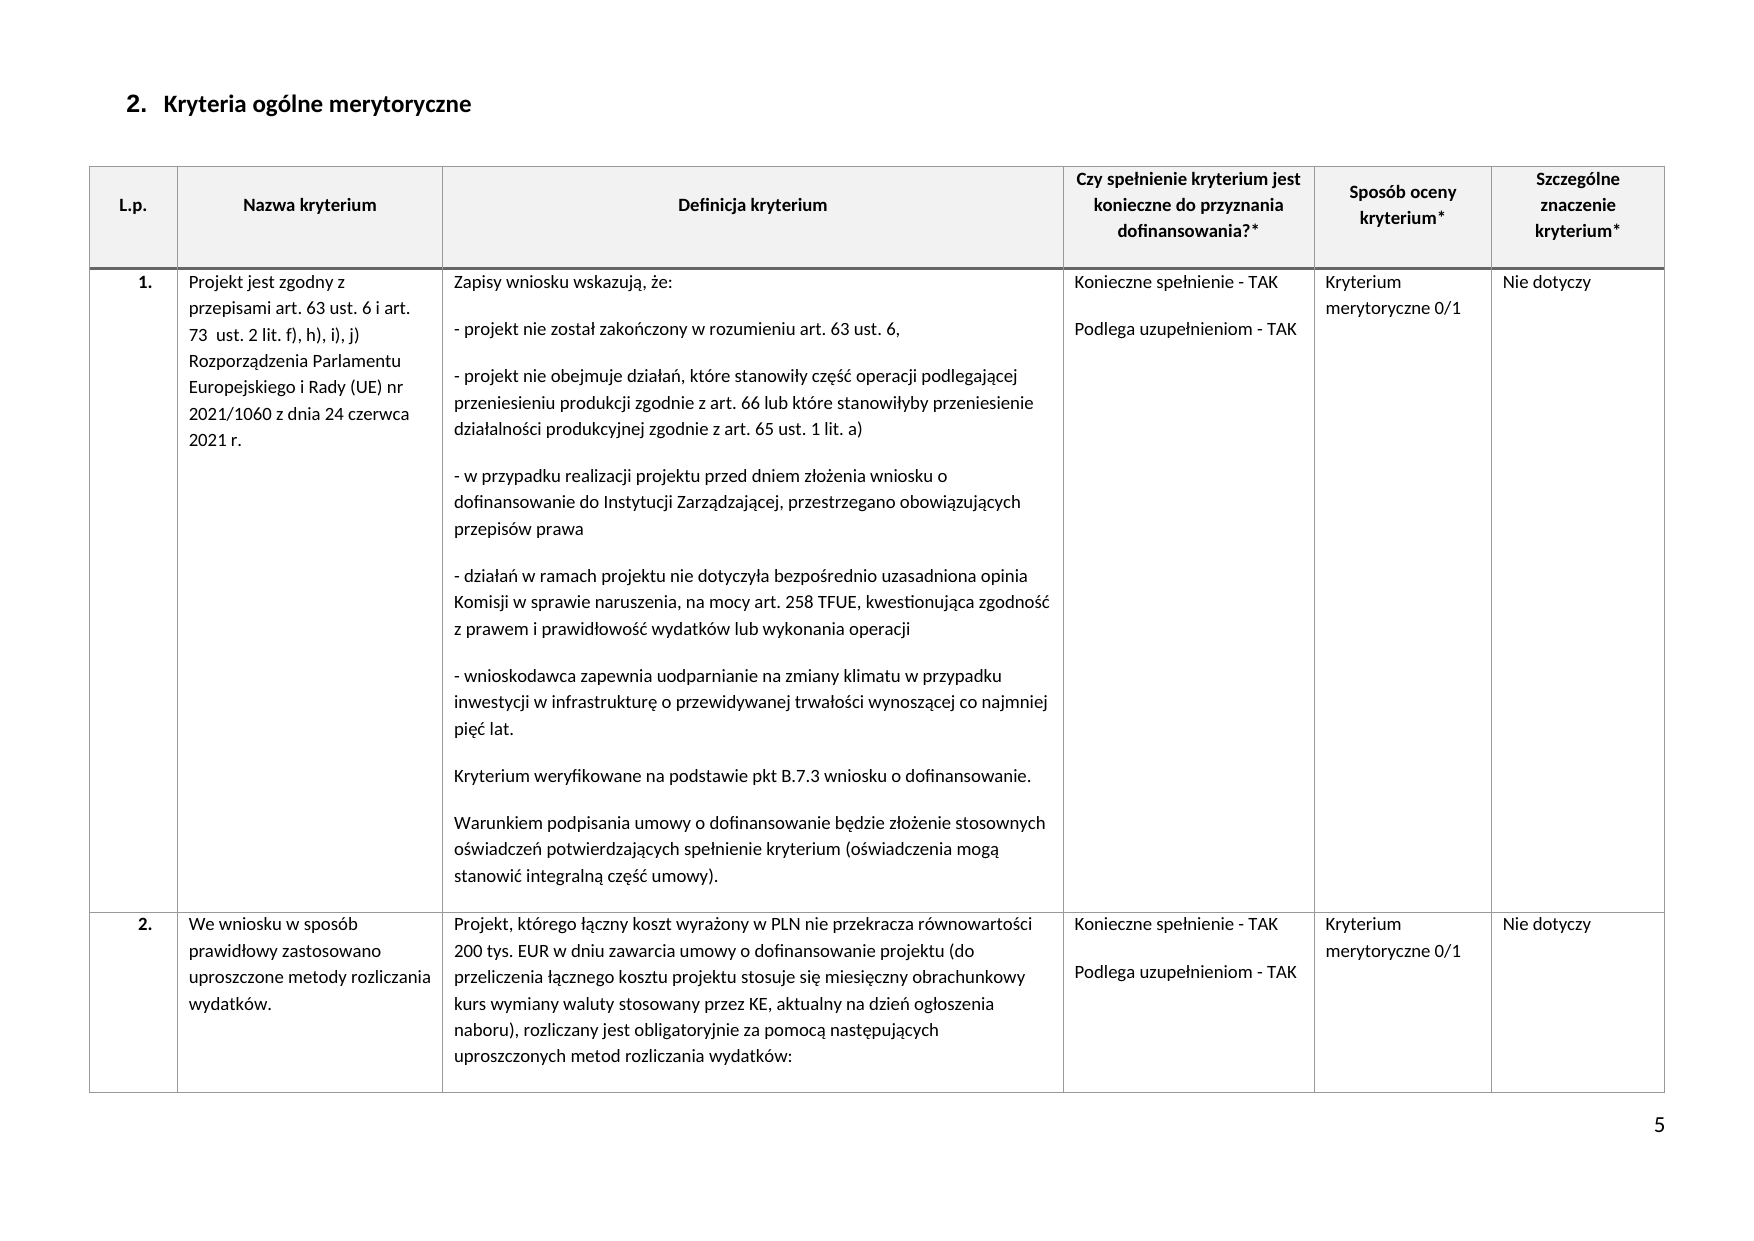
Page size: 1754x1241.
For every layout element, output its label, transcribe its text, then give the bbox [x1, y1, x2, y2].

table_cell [178, 913, 442, 1092]
list Kryteria ogólne merytoryczne [126, 89, 1665, 119]
table_cell [90, 270, 177, 912]
table_cell Projekt jest zgodny z przepisami art. 63 ust. 6 i art. 73 ust. 2 lit. f), h), i), j) Rozporządzenia Parlamentu Europejskiego i Rady (UE) nr 2021/1060 z dnia 24 czerwca 2021 r. [178, 270, 442, 912]
table_cell Zapisy wniosku wskazują, że: - projekt nie został zakończony w rozumieniu art. 63 ust. 6, - projekt nie obejmuje działań, które stanowiły część operacji podlegającej przeniesieniu produkcji zgodnie z art. 66 lub które stanowiłyby przeniesienie działalności produkcyjnej zgodnie z art. 65 ust. 1 lit. a) - w przypadku realizacji projektu przed dniem złożenia wniosku o dofinansowanie do Instytucji Zarządzającej, przestrzegano obowiązujących przepisów prawa - działań w ramach projektu nie dotyczyła bezpośrednio uzasadniona opinia Komisji w sprawie naruszenia, na mocy art. 258 TFUE, kwestionująca zgodność z prawem i prawidłowość wydatków lub wykonania operacji - wnioskodawca zapewnia uodparnianie na zmiany klimatu w przypadku inwestycji w infrastrukturę o przewidywanej trwałości wynoszącej co najmniej pięć lat. Kryterium weryfikowane na podstawie pkt B.7.3 wniosku o dofinansowanie. Warunkiem podpisania umowy o dofinansowanie będzie złożenie stosownych oświadczeń potwierdzających spełnienie kryterium (oświadczenia mogą stanowić integralną część umowy). [443, 270, 1063, 912]
table_cell Nie dotyczy [1492, 913, 1664, 1092]
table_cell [1064, 913, 1314, 1092]
table_header Szczególne znaczenie kryterium* [1492, 167, 1664, 267]
table_header Czy spełnienie kryterium jest konieczne do przyznania dofinansowania?* [1064, 167, 1314, 267]
table_header Sposób oceny kryterium* [1315, 167, 1491, 267]
table_header Definicja kryterium [443, 167, 1063, 267]
table_header L.p. [90, 167, 177, 267]
table_cell Kryterium merytoryczne 0/1 [1315, 270, 1491, 912]
table_header Nazwa kryterium [178, 167, 442, 267]
table_cell Konieczne spełnienie - TAK Podlega uzupełnieniom - TAK [1064, 270, 1314, 912]
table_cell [443, 913, 1063, 1092]
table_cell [1315, 913, 1491, 1092]
table_cell [90, 913, 177, 1092]
table_cell Nie dotyczy [1492, 270, 1664, 912]
